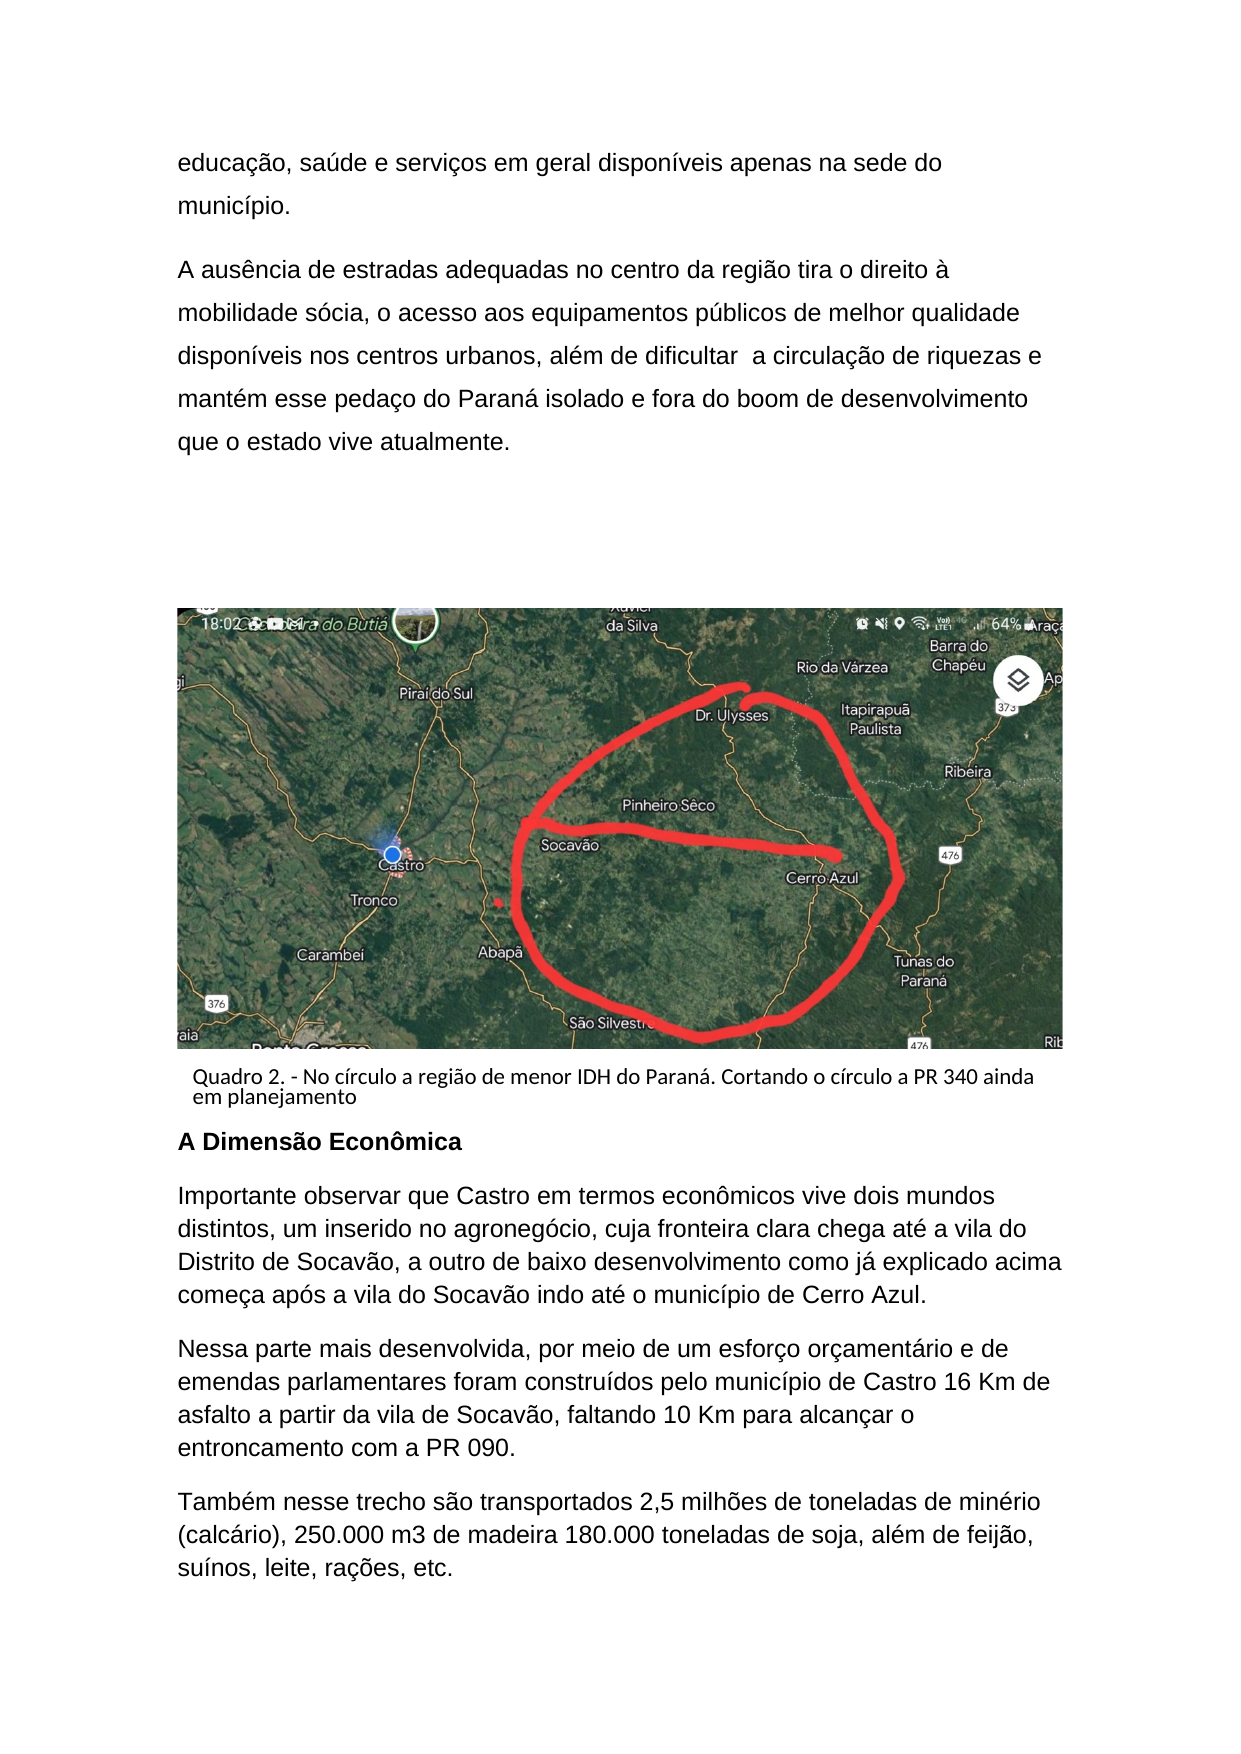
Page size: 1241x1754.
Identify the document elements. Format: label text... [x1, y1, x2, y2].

text Também nesse trecho são transportados 2,5 milhões de toneladas de minério (calcário), 250.000 m3 de madeira 180.000 toneladas de soja, além de feijão, suínos, leite, rações, etc. [177, 1487, 1063, 1582]
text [177, 148, 1063, 219]
text A ausência de estradas adequadas no centro da região tira o direito à mobilidade sócia, o acesso aos equipamentos públicos de melhor qualidade disponíveis nos centros urbanos, além de dificultar a circulação de riquezas e mantém esse pedaço do Paraná isolado e fora do boom de desenvolvimento que o estado vive atualmente. [177, 255, 1063, 456]
picture [177, 608, 1063, 1049]
text A Dimensão Econômica [177, 1127, 1063, 1156]
text Importante observar que Castro em termos econômicos vive dois mundos distintos, um inserido no agronegócio, cuja fronteira clara chega até a vila do Distrito de Socavão, a outro de baixo desenvolvimento como já explicado acima começa após a vila do Socavão indo até o município de Cerro Azul. [177, 1181, 1063, 1309]
text Nessa parte mais desenvolvida, por meio de um esforço orçamentário e de emendas parlamentares foram construídos pelo município de Castro 16 Km de asfalto a partir da vila de Socavão, faltando 10 Km para alcançar o entroncamento com a PR 090. [177, 1334, 1063, 1462]
